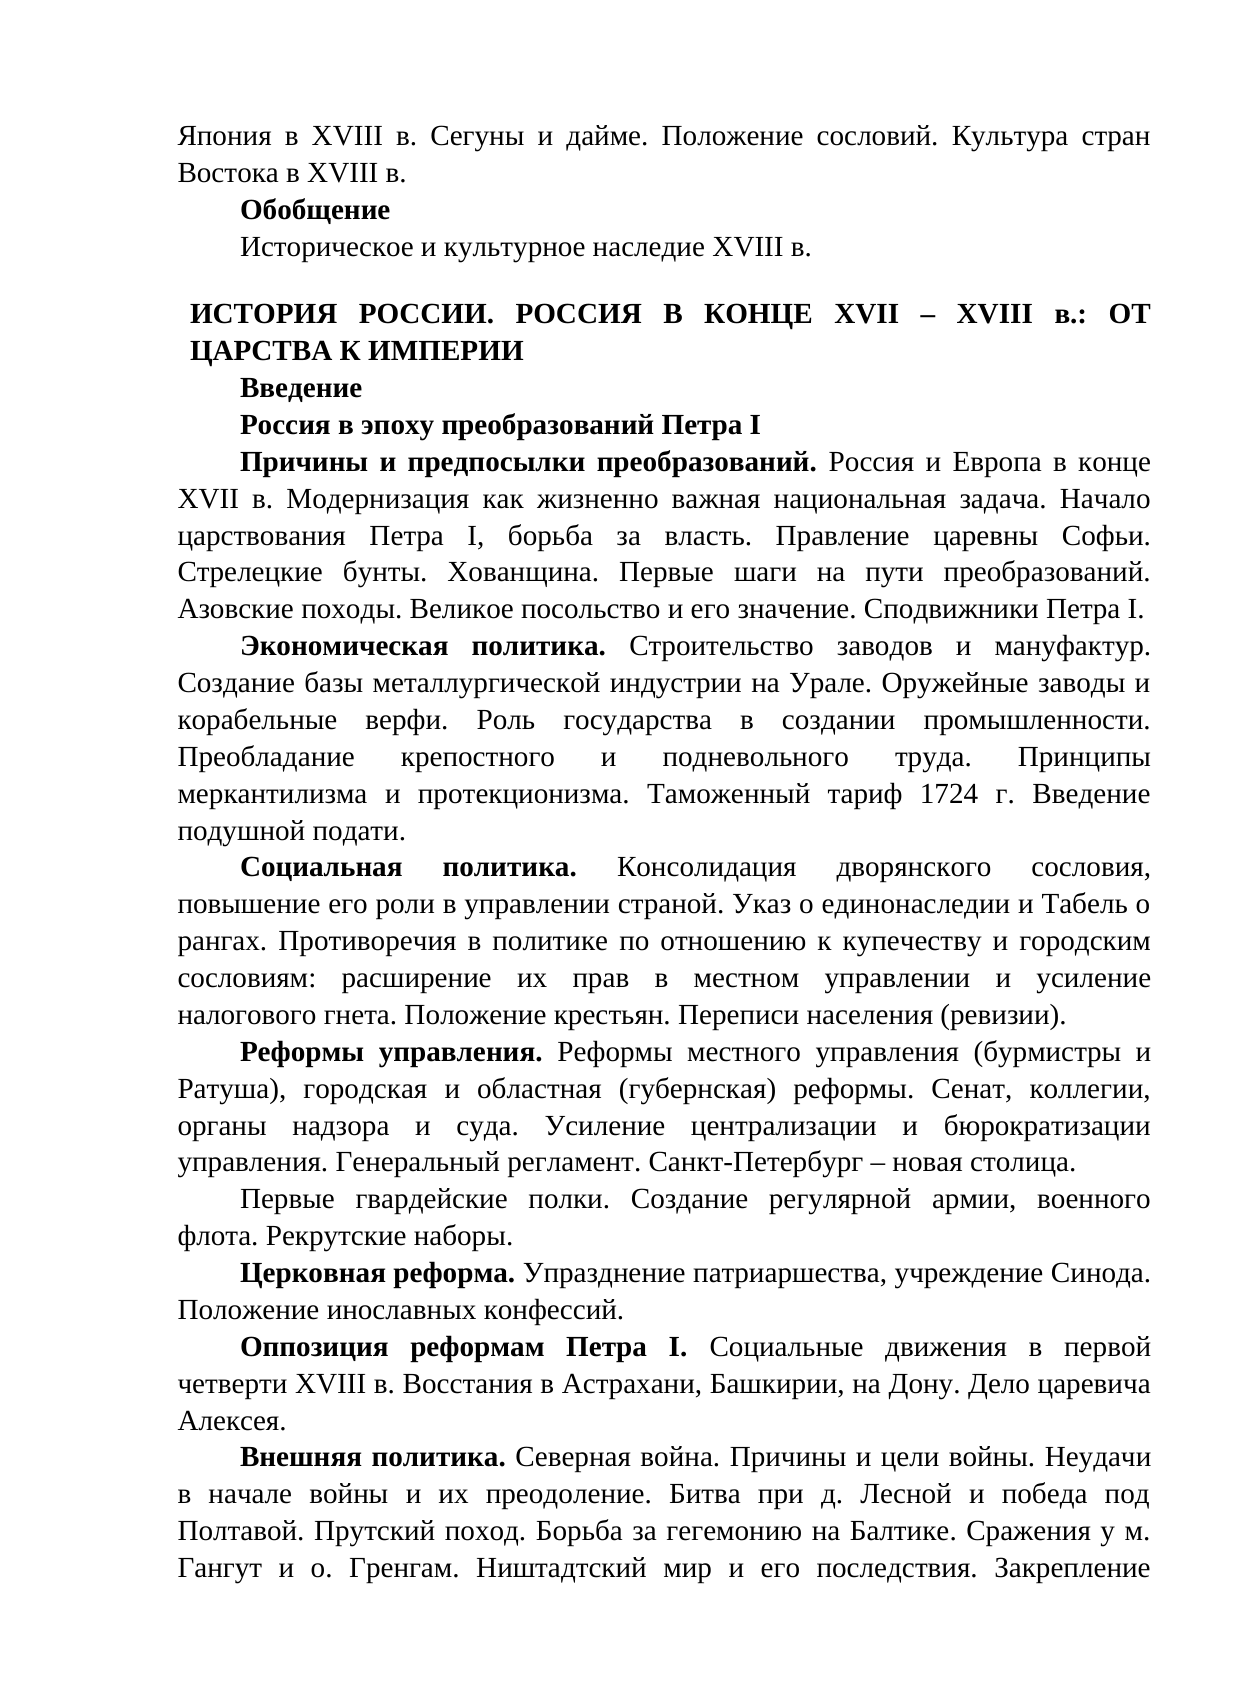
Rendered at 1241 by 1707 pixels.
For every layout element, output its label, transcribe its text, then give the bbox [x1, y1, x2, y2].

text Причины и предпосылки преобразований. Россия и Европа в конце XVII в. Модернизация как жизненно важная национальная задача. Начало царствования Петра I, борьба за власть. Правление царевны Софьи. Стрелецкие бунты. Хованщина. Первые шаги на пути преобразований. Азовские походы. Великое посольство и его значение. Сподвижники Петра I. [177, 444, 1152, 625]
text Реформы управления. Реформы местного управления (бурмистры и Ратуша), городская и областная (губернская) реформы. Сенат, коллегии, органы надзора и суда. Усиление централизации и бюрократизации управления. Генеральный регламент. Санкт-Петербург – новая столица. [177, 1034, 1152, 1178]
text Церковная реформа. Упразднение патриаршества, учреждение Синода. Положение инославных конфессий. [177, 1255, 1152, 1326]
text Оппозиция реформам Петра I. Социальные движения в первой четверти XVIII в. Восстания в Астрахани, Башкирии, на Дону. Дело царевича Алексея. [177, 1329, 1152, 1436]
text Введение [177, 370, 1152, 404]
text Обобщение [177, 192, 1152, 225]
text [177, 1439, 1152, 1584]
text Первые гвардейские полки. Создание регулярной армии, военного флота. Рекрутские наборы. [177, 1181, 1152, 1252]
text Россия в эпоху преобразований Петра I [177, 407, 1152, 441]
text Историческое и культурное наследие XVIII в. [177, 229, 1152, 262]
text Экономическая политика. Строительство заводов и мануфактур. Создание базы металлургической индустрии на Урале. Оружейные заводы и корабельные верфи. Роль государства в создании промышленности. Преобладание крепостного и подневольного труда. Принципы меркантилизма и протекционизма. Таможенный тариф 1724 г. Введение подушной подати. [177, 628, 1152, 846]
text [177, 118, 1152, 188]
text Социальная политика. Консолидация дворянского сословия, повышение его роли в управлении страной. Указ о единонаследии и Табель о рангах. Противоречия в политике по отношению к купечеству и городским сословиям: расширение их прав в местном управлении и усиление налогового гнета. Положение крестьян. Переписи населения (ревизии). [177, 849, 1152, 1031]
text ИСТОРИЯ РОССИИ. РОССИЯ В КОНЦЕ XVII – XVIII в.: ОТ ЦАРСТВА К ИМПЕРИИ [190, 296, 1152, 367]
